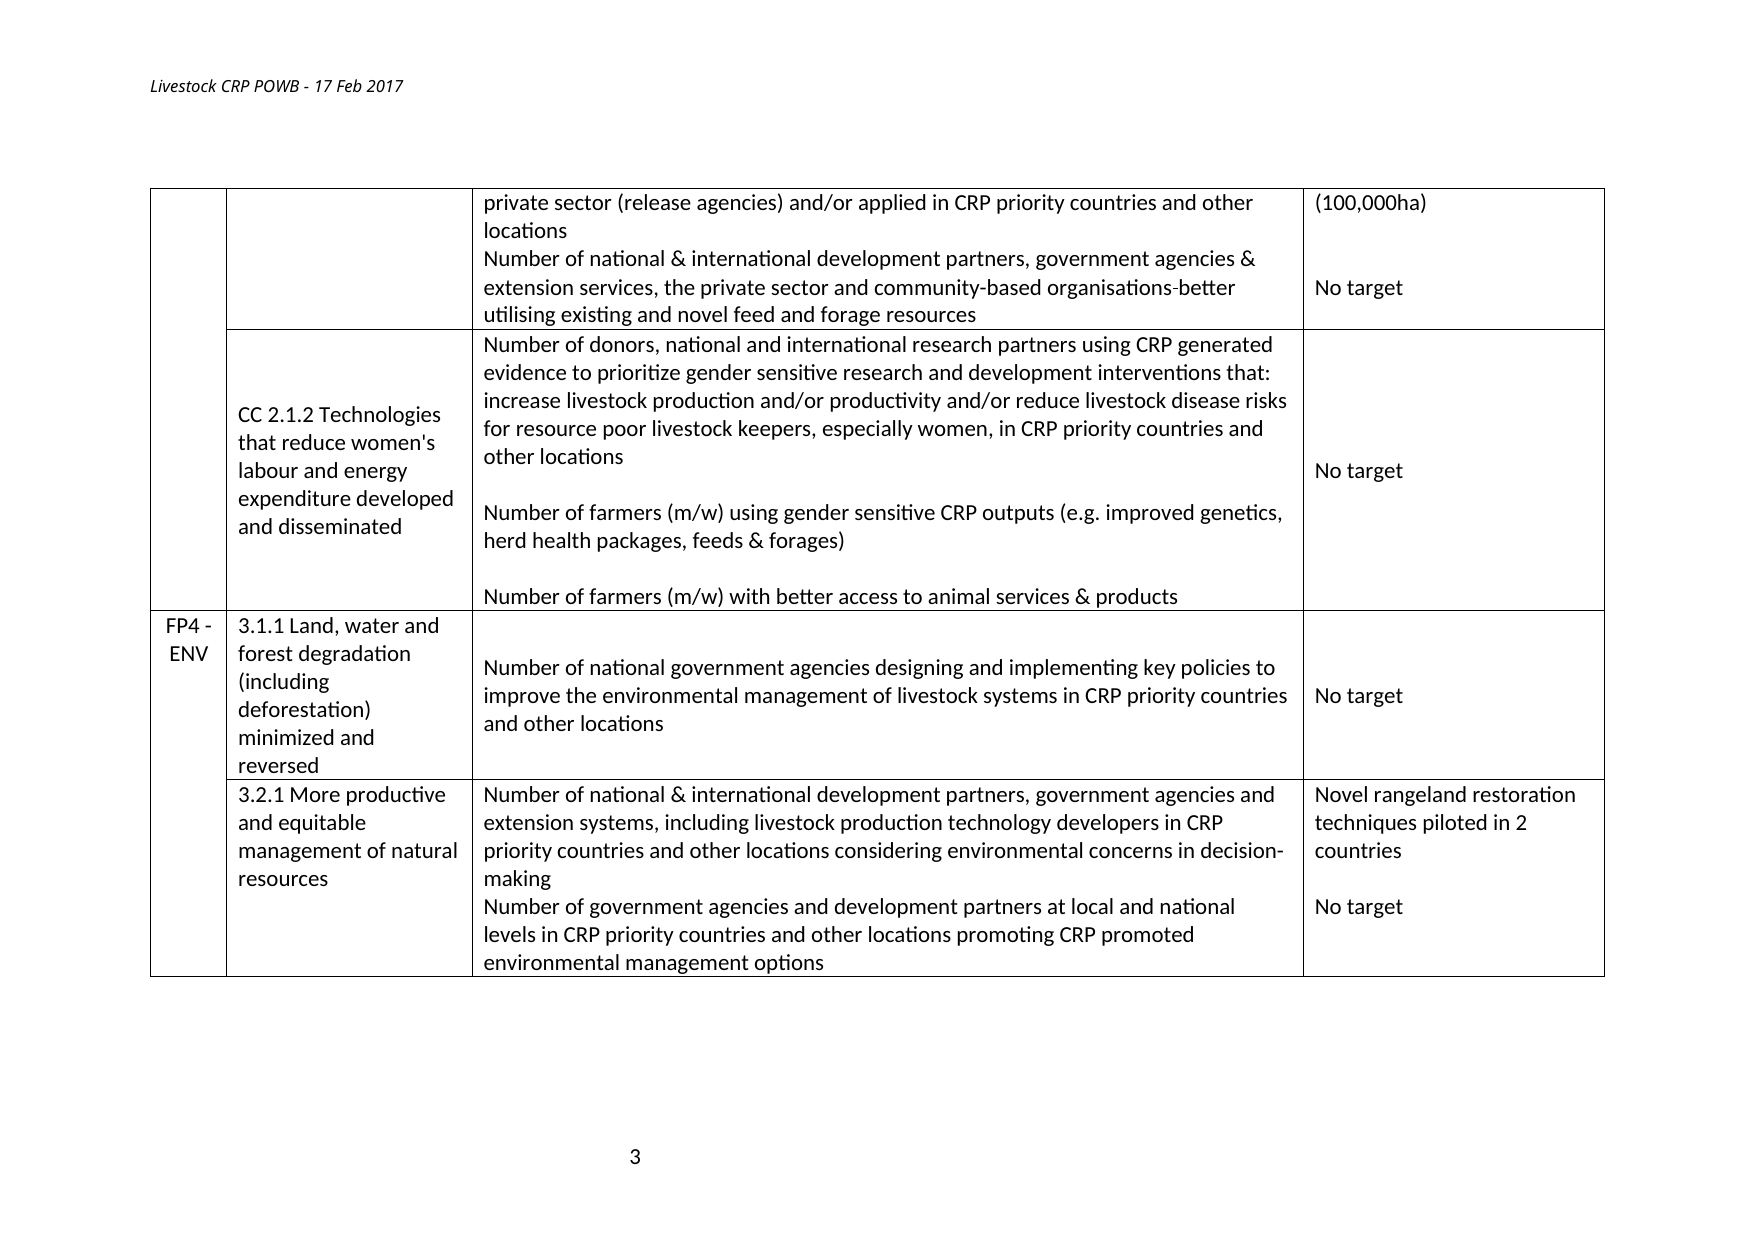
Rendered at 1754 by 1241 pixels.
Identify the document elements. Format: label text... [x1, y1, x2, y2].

table_cell Number of national & international development partners, government agencies and extension systems, including livestock production technology developers in CRP priority countries and other locations considering environmental concerns in decision-making Number of government agencies and development partners at local and national levels in CRP priority countries and other locations promoting CRP promoted environmental management options [473, 780, 1303, 976]
table_cell 3.2.1 More productive and equitable management of natural resources [227, 780, 472, 976]
table_cell Number of national government agencies designing and implementing key policies to improve the environmental management of livestock systems in CRP priority countries and other locations [473, 611, 1303, 779]
table_cell CC 2.1.2 Technologies that reduce women's labour and energy expenditure developed and disseminated [227, 330, 472, 610]
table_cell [227, 189, 472, 329]
table_cell Novel rangeland restoration techniques piloted in 2 countries No target [1304, 780, 1604, 976]
table_cell Number of donors, national and international research partners using CRP generated evidence to prioritize gender sensitive research and development interventions that: increase livestock production and/or productivity and/or reduce livestock disease risks for resource poor livestock keepers, especially women, in CRP priority countries and other locations Number of farmers (m/w) using gender sensitive CRP outputs (e.g. improved genetics, herd health packages, feeds & forages) Number of farmers (m/w) with better access to animal services & products [473, 330, 1303, 610]
table_cell No target [1304, 611, 1604, 779]
table_cell No target [1304, 330, 1604, 610]
table_cell 3.1.1 Land, water and forest degradation (including deforestation) minimized and reversed [227, 611, 472, 779]
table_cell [1304, 189, 1604, 329]
table_cell FP4 - ENV [151, 611, 226, 976]
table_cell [473, 189, 1303, 329]
